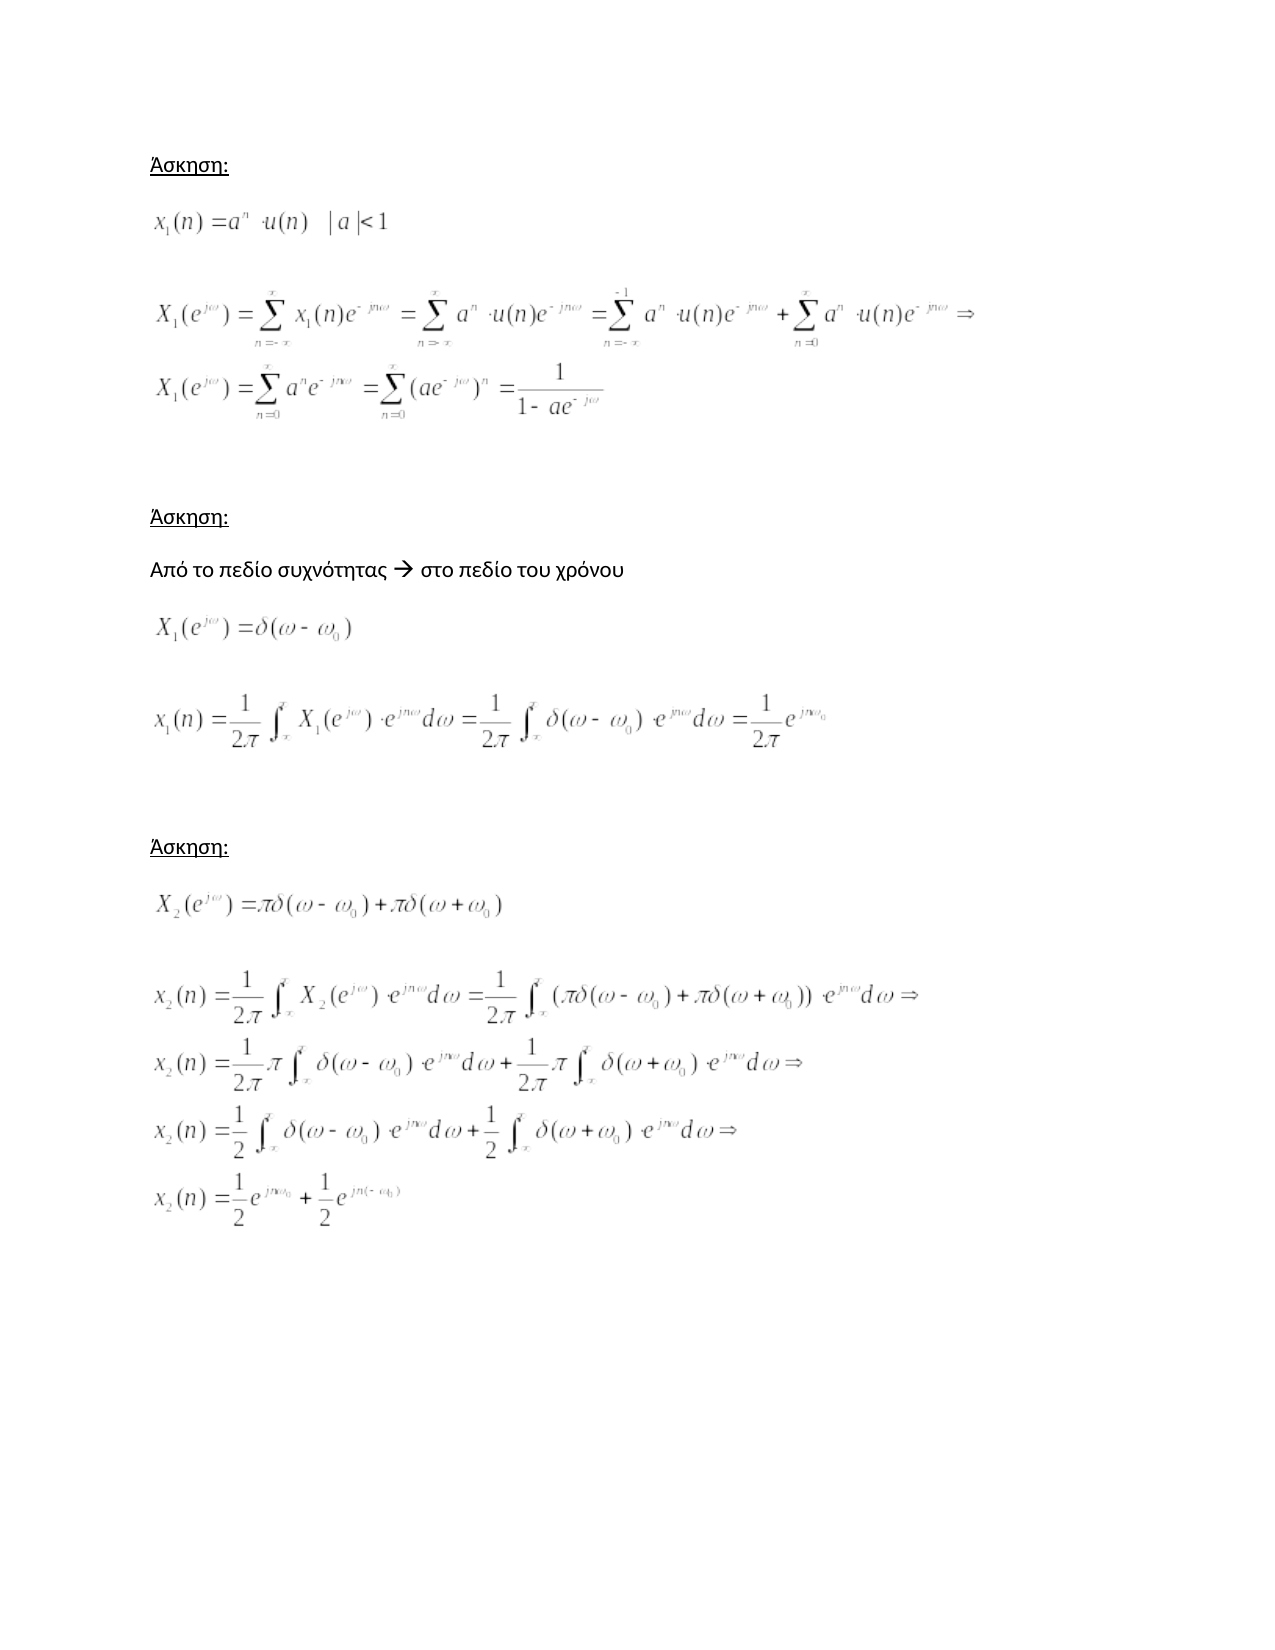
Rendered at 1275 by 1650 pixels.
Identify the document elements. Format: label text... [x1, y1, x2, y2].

text Άσκηση: [150, 150, 1125, 178]
text Άσκηση: [150, 832, 1125, 860]
text Άσκηση: [150, 502, 1125, 530]
text Από το πεδίο συχνότητας στο πεδίο του χρόνου [150, 555, 1125, 583]
